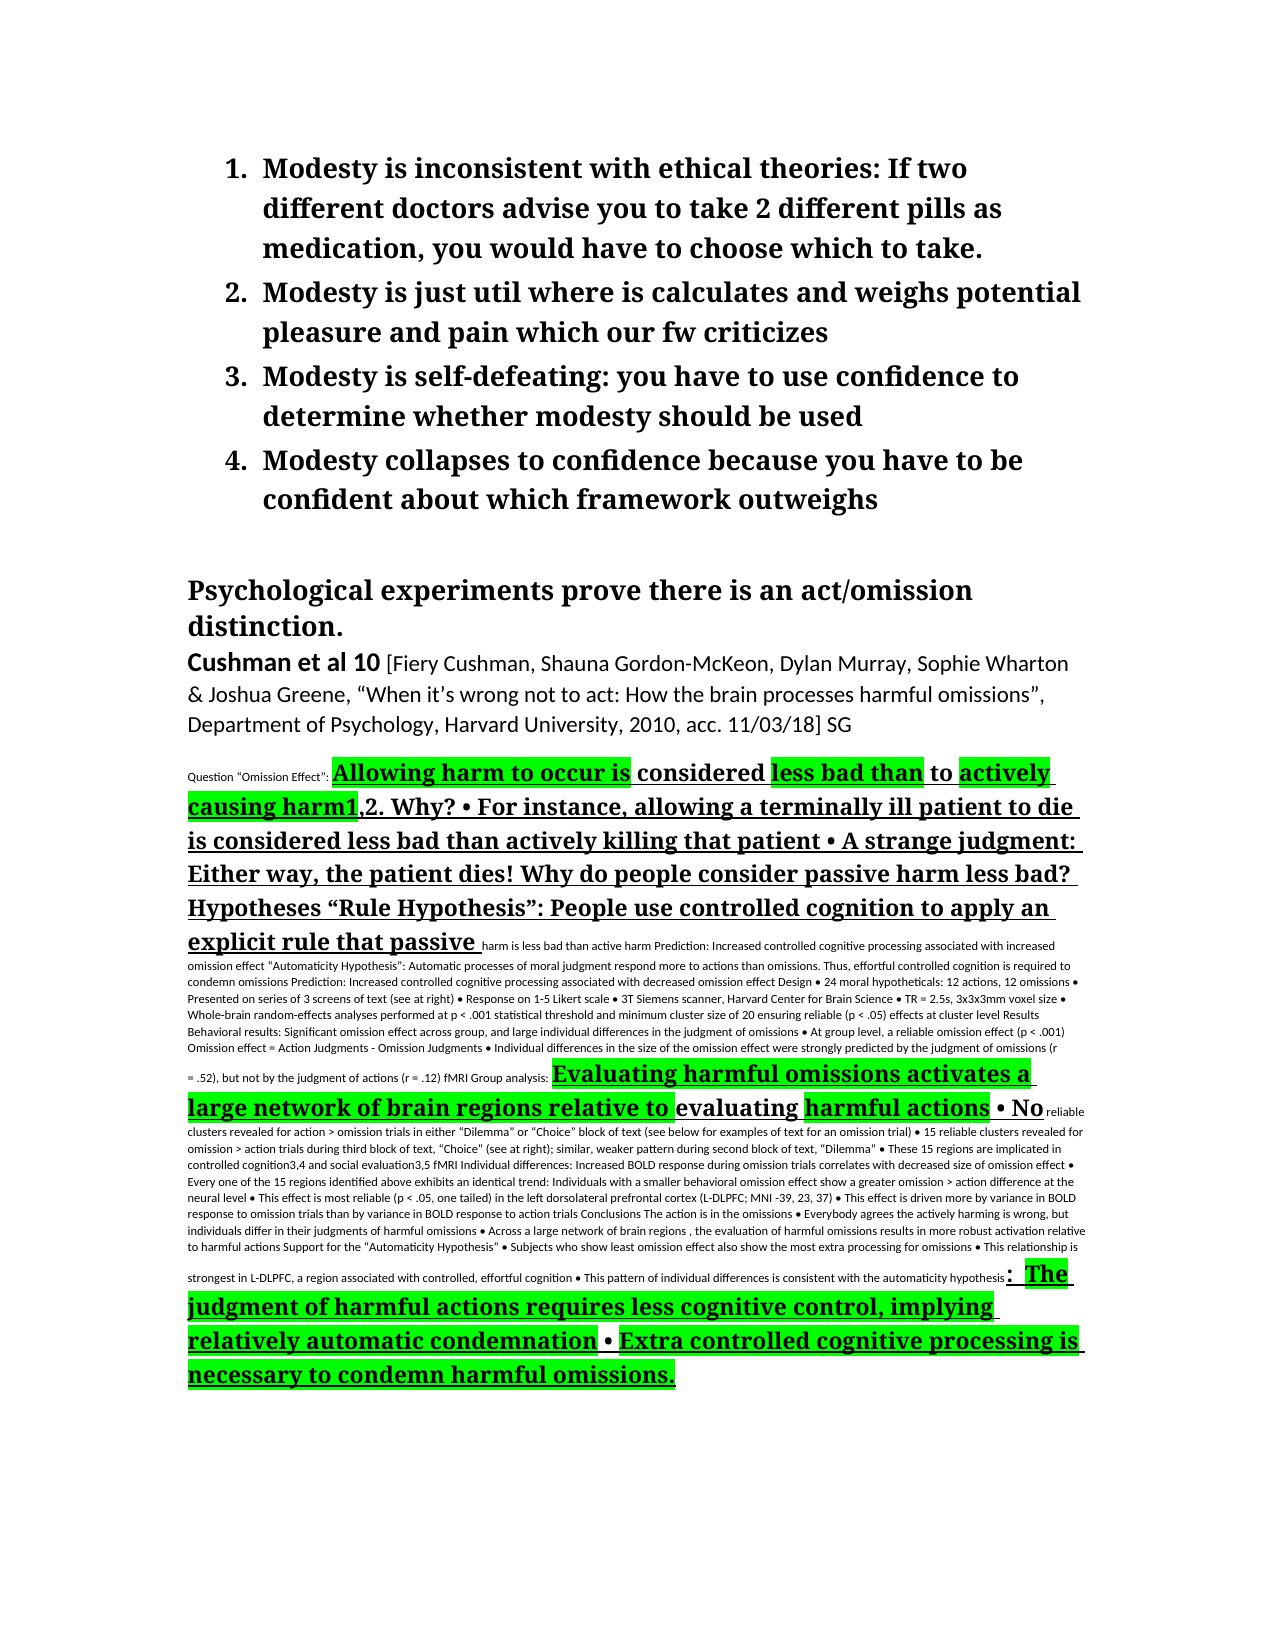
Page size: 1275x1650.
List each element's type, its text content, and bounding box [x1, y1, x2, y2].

subtitle Modesty collapses to confidence because you have to be confident about which framework outweighs [225, 441, 1087, 518]
text Cushman et al 10 [Fiery Cushman, Shauna Gordon-McKeon, Dylan Murray, Sophie Wharton & Joshua Greene, “When it’s wrong not to act: How the brain processes harmful omissions”, Department of Psychology, Harvard University, 2010, acc. 11/03/18] SG [187, 645, 1087, 738]
subtitle Psychological experiments prove there is an act/omission distinction. [187, 571, 1087, 645]
subtitle Modesty is self-defeating: you have to use confidence to determine whether modesty should be used [225, 357, 1087, 434]
text Question “Omission Effect”: Allowing harm to occur is considered less bad than to actively causing harm1,2. Why? • For instance, allowing a terminally ill patient to die is considered less bad than actively killing that patient • A strange judgment: Either way, the patient dies! Why do people consider passive harm less bad? Hypotheses “Rule Hypothesis”: People use controlled cognition to apply an explicit rule that passive harm is less bad than active harm Prediction: Increased controlled cognitive processing associated with increased omission effect “Automaticity Hypothesis”: Automatic processes of moral judgment respond more to actions than omissions. Thus, effortful controlled cognition is required to condemn omissions Prediction: Increased controlled cognitive processing associated with decreased omission effect Design • 24 moral hypotheticals: 12 actions, 12 omissions • Presented on series of 3 screens of text (see at right) • Response on 1-5 Likert scale • 3T Siemens scanner, Harvard Center for Brain Science • TR = 2.5s, 3x3x3mm voxel size • Whole-brain random-effects analyses performed at p < .001 statistical threshold and minimum cluster size of 20 ensuring reliable (p < .05) effects at cluster level Results Behavioral results: Significant omission effect across group, and large individual differences in the judgment of omissions • At group level, a reliable omission effect (p < .001) Omission effect = Action Judgments - Omission Judgments • Individual differences in the size of the omission effect were strongly predicted by the judgment of omissions (r = .52), but not by the judgment of actions (r = .12) fMRI Group analysis: Evaluating harmful omissions activates a large network of brain regions relative to evaluating harmful actions • No reliable clusters revealed for action > omission trials in either “Dilemma” or “Choice” block of text (see below for examples of text for an omission trial) • 15 reliable clusters revealed for omission > action trials during third block of text, “Choice” (see at right); similar, weaker pattern during second block of text, “Dilemma” • These 15 regions are implicated in controlled cognition3,4 and social evaluation3,5 fMRI Individual differences: Increased BOLD response during omission trials correlates with decreased size of omission effect • Every one of the 15 regions identified above exhibits an identical trend: Individuals with a smaller behavioral omission effect show a greater omission > action difference at the neural level • This effect is most reliable (p < .05, one tailed) in the left dorsolateral prefrontal cortex (L-DLPFC; MNI -39, 23, 37) • This effect is driven more by variance in BOLD response to omission trials than by variance in BOLD response to action trials Conclusions The action is in the omissions • Everybody agrees the actively harming is wrong, but individuals differ in their judgments of harmful omissions • Across a large network of brain regions , the evaluation of harmful omissions results in more robust activation relative to harmful actions Support for the “Automaticity Hypothesis” • Subjects who show least omission effect also show the most extra processing for omissions • This relationship is strongest in L-DLPFC, a region associated with controlled, effortful cognition • This pattern of individual differences is consistent with the automaticity hypothesis: The judgment of harmful actions requires less cognitive control, implying relatively automatic condemnation • Extra controlled cognitive processing is necessary to condemn harmful omissions. [187, 757, 1087, 1390]
subtitle Modesty is inconsistent with ethical theories: If two different doctors advise you to take 2 different pills as medication, you would have to choose which to take. [225, 150, 1087, 266]
subtitle Modesty is just util where is calculates and weighs potential pleasure and pain which our fw criticizes [225, 273, 1087, 350]
